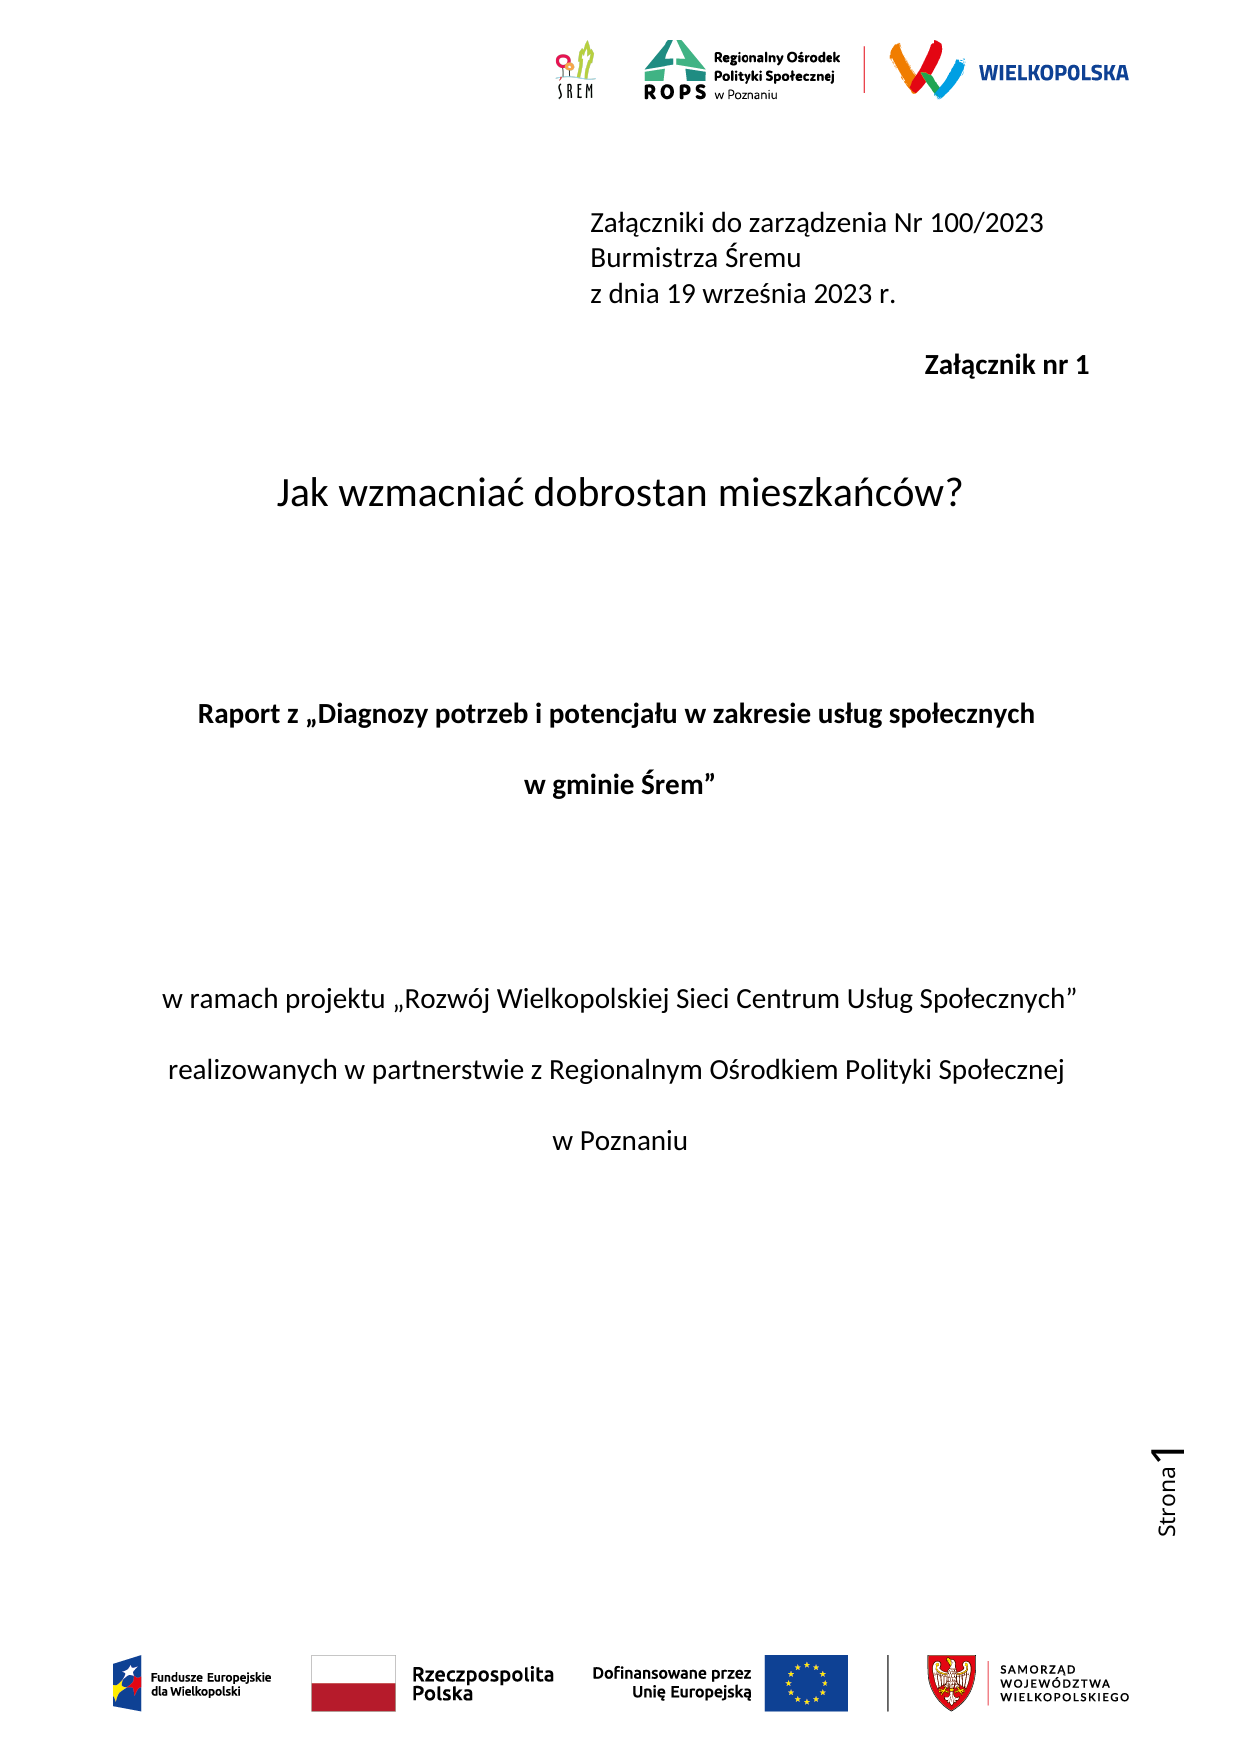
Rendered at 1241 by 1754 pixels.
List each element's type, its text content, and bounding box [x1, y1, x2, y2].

text Raport z „Diagnozy potrzeb i potencjału w zakresie usług społecznych w gminie Śrem” [148, 695, 1093, 802]
text Burmistrza Śremu [516, 239, 1093, 275]
text w ramach projektu „Rozwój Wielkopolskiej Sieci Centrum Usług Społecznych” realizowanych w partnerstwie z Regionalnym Ośrodkiem Polityki Społecznej w Poznaniu [148, 980, 1093, 1158]
text z dnia 19 września 2023 r. [516, 275, 1093, 311]
text Jak wzmacniać dobrostan mieszkańców? [148, 466, 1093, 517]
picture [1, 1624, 1239, 1744]
picture [12, 10, 1238, 128]
text Załącznik nr 1 [885, 346, 1093, 382]
text Załączniki do zarządzenia Nr 100/2023 [516, 204, 1093, 239]
